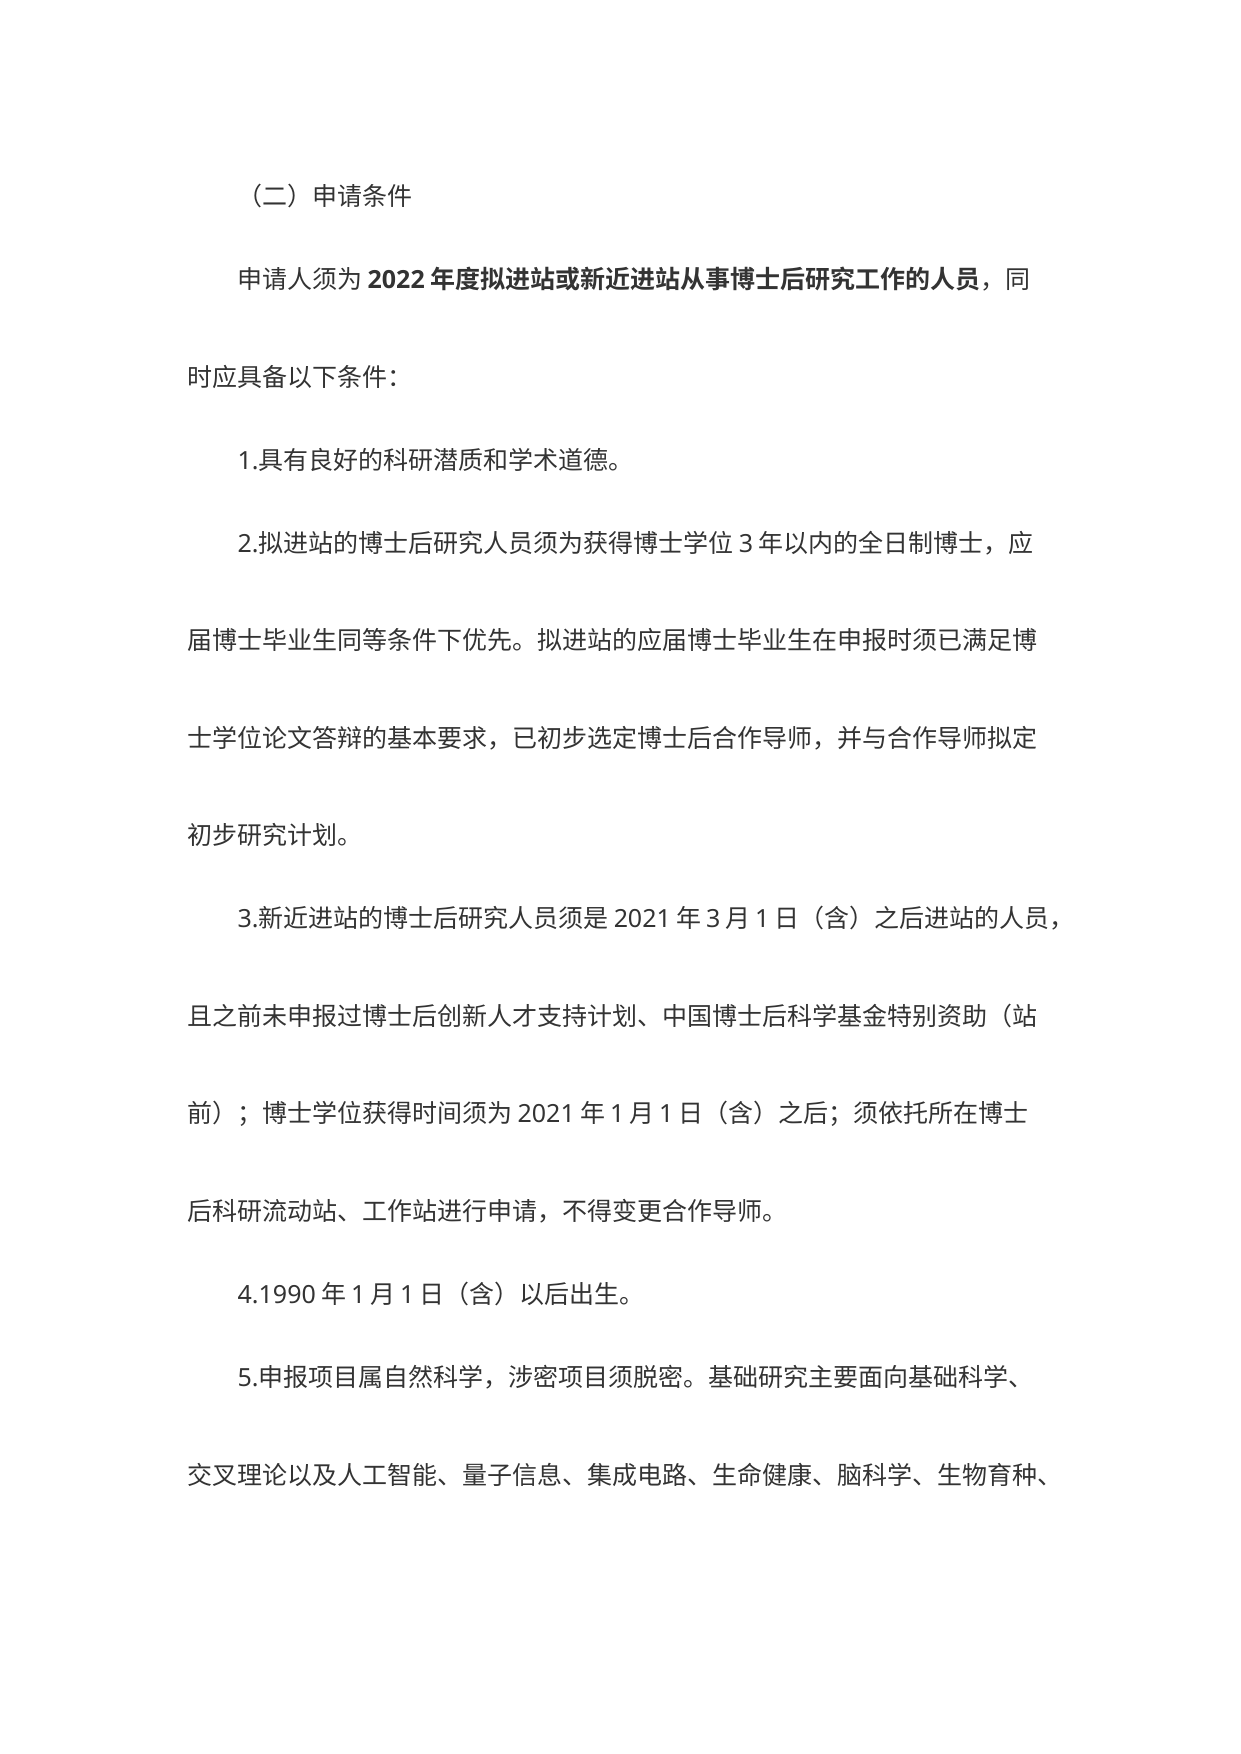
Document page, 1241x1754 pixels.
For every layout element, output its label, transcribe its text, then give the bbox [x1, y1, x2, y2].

text 1.具有良好的科研潜质和学术道德。 [187, 426, 1053, 491]
text （二）申请条件 [187, 162, 1053, 227]
text 2.拟进站的博士后研究人员须为获得博士学位3年以内的全日制博士，应届博士毕业生同等条件下优先。拟进站的应届博士毕业生在申报时须已满足博士学位论文答辩的基本要求，已初步选定博士后合作导师，并与合作导师拟定初步研究计划。 [187, 509, 1053, 866]
text 3.新近进站的博士后研究人员须是2021年3月1日（含）之后进站的人员，且之前未申报过博士后创新人才支持计划、中国博士后科学基金特别资助（站前）；博士学位获得时间须为2021年1月1日（含）之后；须依托所在博士后科研流动站、工作站进行申请，不得变更合作导师。 [187, 884, 1053, 1242]
text 申请人须为2022年度拟进站或新近进站从事博士后研究工作的人员，同时应具备以下条件： [187, 245, 1053, 408]
text 4.1990年1月1日（含）以后出生。 [187, 1260, 1053, 1325]
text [187, 1343, 1053, 1506]
